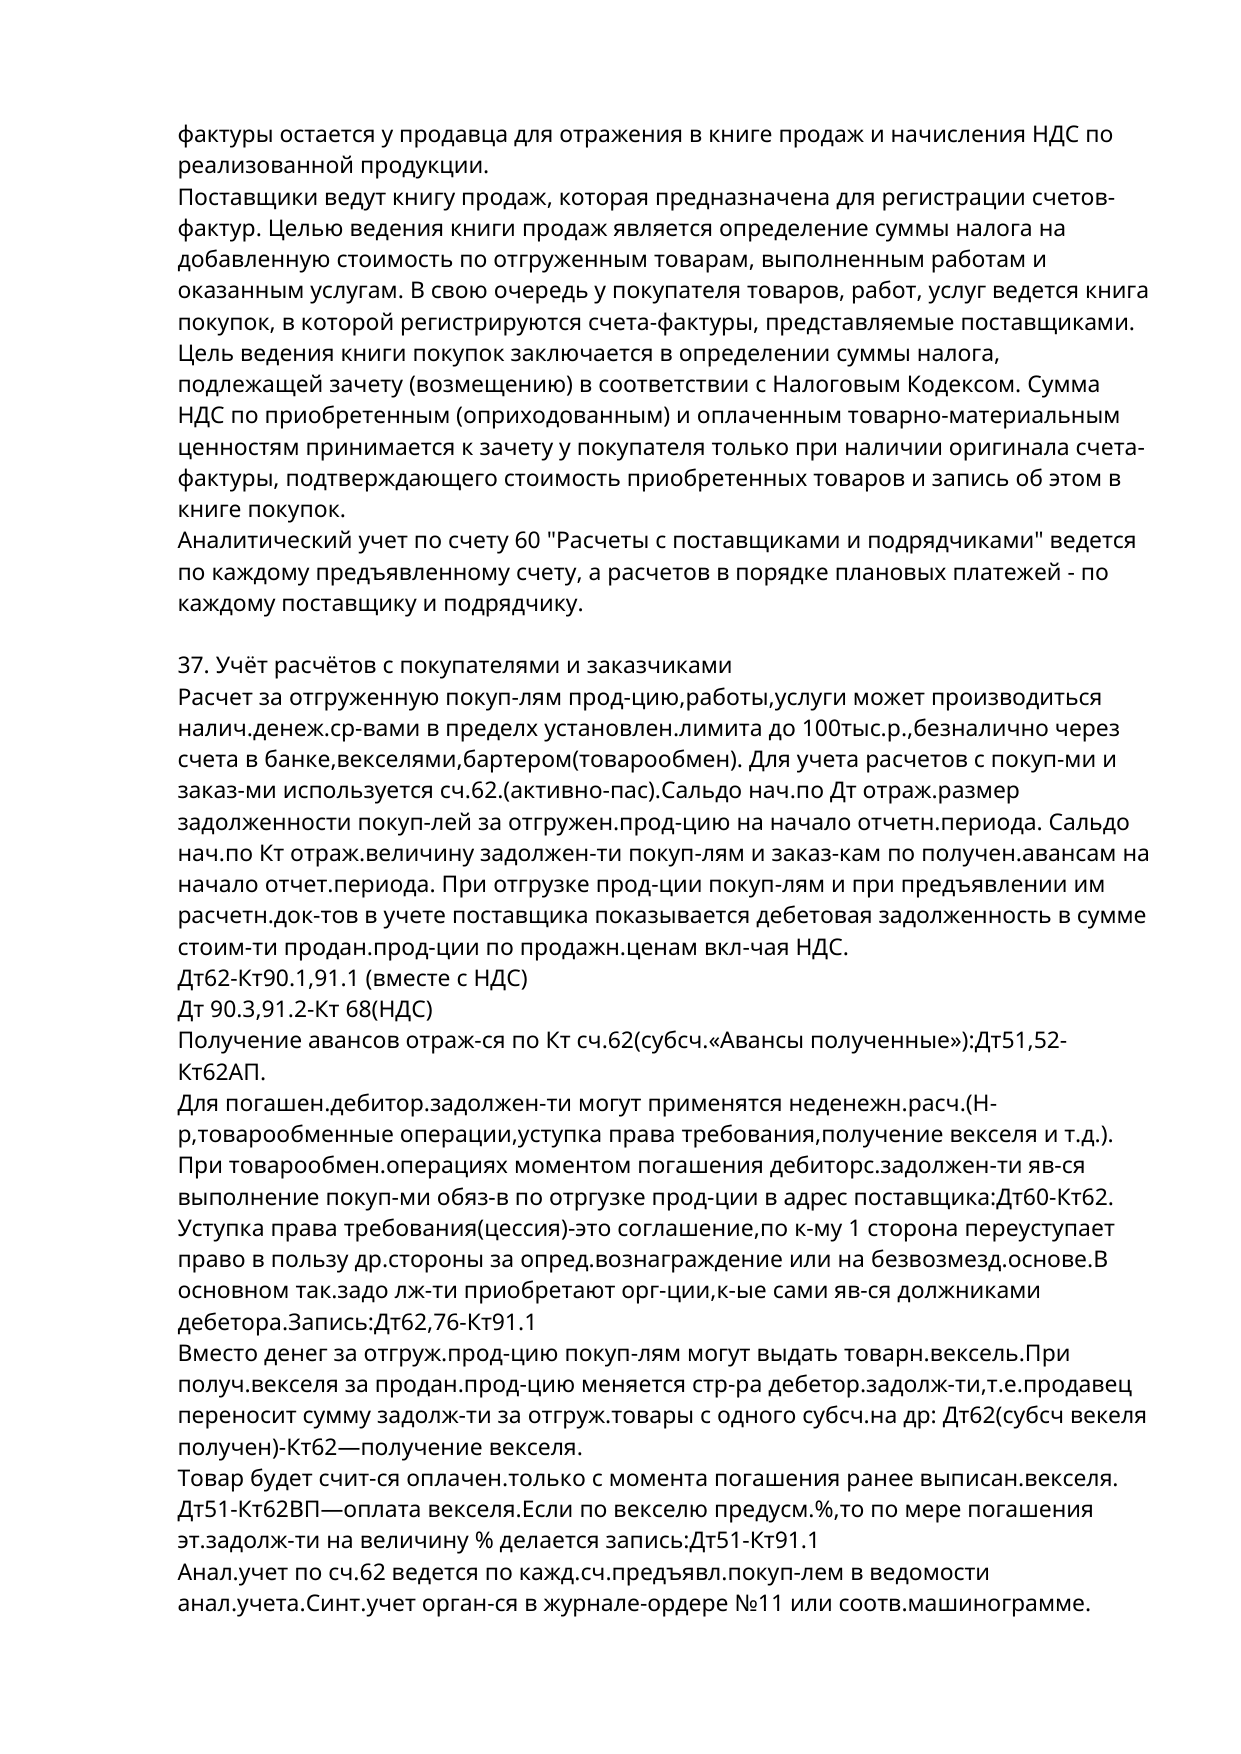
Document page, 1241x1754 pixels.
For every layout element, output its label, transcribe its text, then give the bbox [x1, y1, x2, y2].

text Дт 90.3,91.2-Кт 68(НДС) [177, 993, 1152, 1024]
text Анал.учет по сч.62 ведется по кажд.сч.предъявл.покуп-лем в ведомости анал.учета.Синт.учет орган-ся в журнале-ордере №11 или соотв.машинограмме. [177, 1556, 1152, 1618]
text Аналитический учет по счету 60 "Расчеты с поставщиками и подрядчиками" ведется по каждому предъявленному счету, а расчетов в порядке плановых платежей - по каждому поставщику и подрядчику. [177, 524, 1152, 618]
text Товар будет счит-ся оплачен.только с момента погашения ранее выписан.векселя. Дт51-Кт62ВП—оплата векселя.Если по векселю предусм.%,то по мере погашения эт.задолж-ти на величину % делается запись:Дт51-Кт91.1 [177, 1462, 1152, 1556]
text Получение авансов отраж-ся по Кт сч.62(субсч.«Авансы полученные»):Дт51,52-Кт62АП. [177, 1024, 1152, 1087]
text Уступка права требования(цессия)-это соглашение,по к-му 1 сторона переуступает право в пользу др.стороны за опред.вознаграждение или на безвозмезд.основе.В основном так.задо лж-ти приобретают орг-ции,к-ые сами яв-ся должниками дебетора.Запись:Дт62,76-Кт91.1 [177, 1212, 1152, 1337]
text 37. Учёт расчётов с покупателями и заказчиками [177, 649, 1152, 681]
text Расчет за отгруженную покуп-лям прод-цию,работы,услуги может производиться налич.денеж.ср-вами в пределх установлен.лимита до 100тыс.р.,безналично через счета в банке,векселями,бартером(товарообмен). Для учета расчетов с покуп-ми и заказ-ми используется сч.62.(активно-пас).Сальдо нач.по Дт отраж.размер задолженности покуп-лей за отгружен.прод-цию на начало отчетн.периода. Сальдо нач.по Кт отраж.величину задолжен-ти покуп-лям и заказ-кам по получен.авансам на начало отчет.периода. При отгрузке прод-ции покуп-лям и при предъявлении им расчетн.док-тов в учете поставщика показывается дебетовая задолженность в сумме стоим-ти продан.прод-ции по продажн.ценам вкл-чая НДС. [177, 681, 1152, 962]
text Дт62-Кт90.1,91.1 (вместе с НДС) [177, 962, 1152, 993]
text Вместо денег за отгруж.прод-цию покуп-лям могут выдать товарн.вексель.При получ.векселя за продан.прод-цию меняется стр-ра дебетор.задолж-ти,т.е.продавец переносит сумму задолж-ти за отгруж.товары с одного субсч.на др: Дт62(субсч векеля получен)-Кт62—получение векселя. [177, 1337, 1152, 1462]
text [177, 118, 1152, 181]
text Для погашен.дебитор.задолжен-ти могут применятся неденежн.расч.(Н-р,товарообменные операции,уступка права требования,получение векселя и т.д.). При товарообмен.операциях моментом погашения дебиторс.задолжен-ти яв-ся выполнение покуп-ми обяз-в по отргузке прод-ции в адрес поставщика:Дт60-Кт62. [177, 1087, 1152, 1212]
text Поставщики ведут книгу продаж, которая предназначена для регистрации счетов-фактур. Целью ведения книги продаж является определение суммы налога на добавленную стоимость по отгруженным товарам, выполненным работам и оказанным услугам. В свою очередь у покупателя товаров, работ, услуг ведется книга покупок, в которой регистрируются счета-фактуры, представляемые поставщиками. Цель ведения книги покупок заключается в определении суммы налога, подлежащей зачету (возмещению) в соответствии с Налоговым Кодексом. Сумма НДС по приобретенным (оприходованным) и оплаченным товарно-материальным ценностям принимается к зачету у покупателя только при наличии оригинала счета-фактуры, подтверждающего стоимость приобретенных товаров и запись об этом в книге покупок. [177, 181, 1152, 524]
